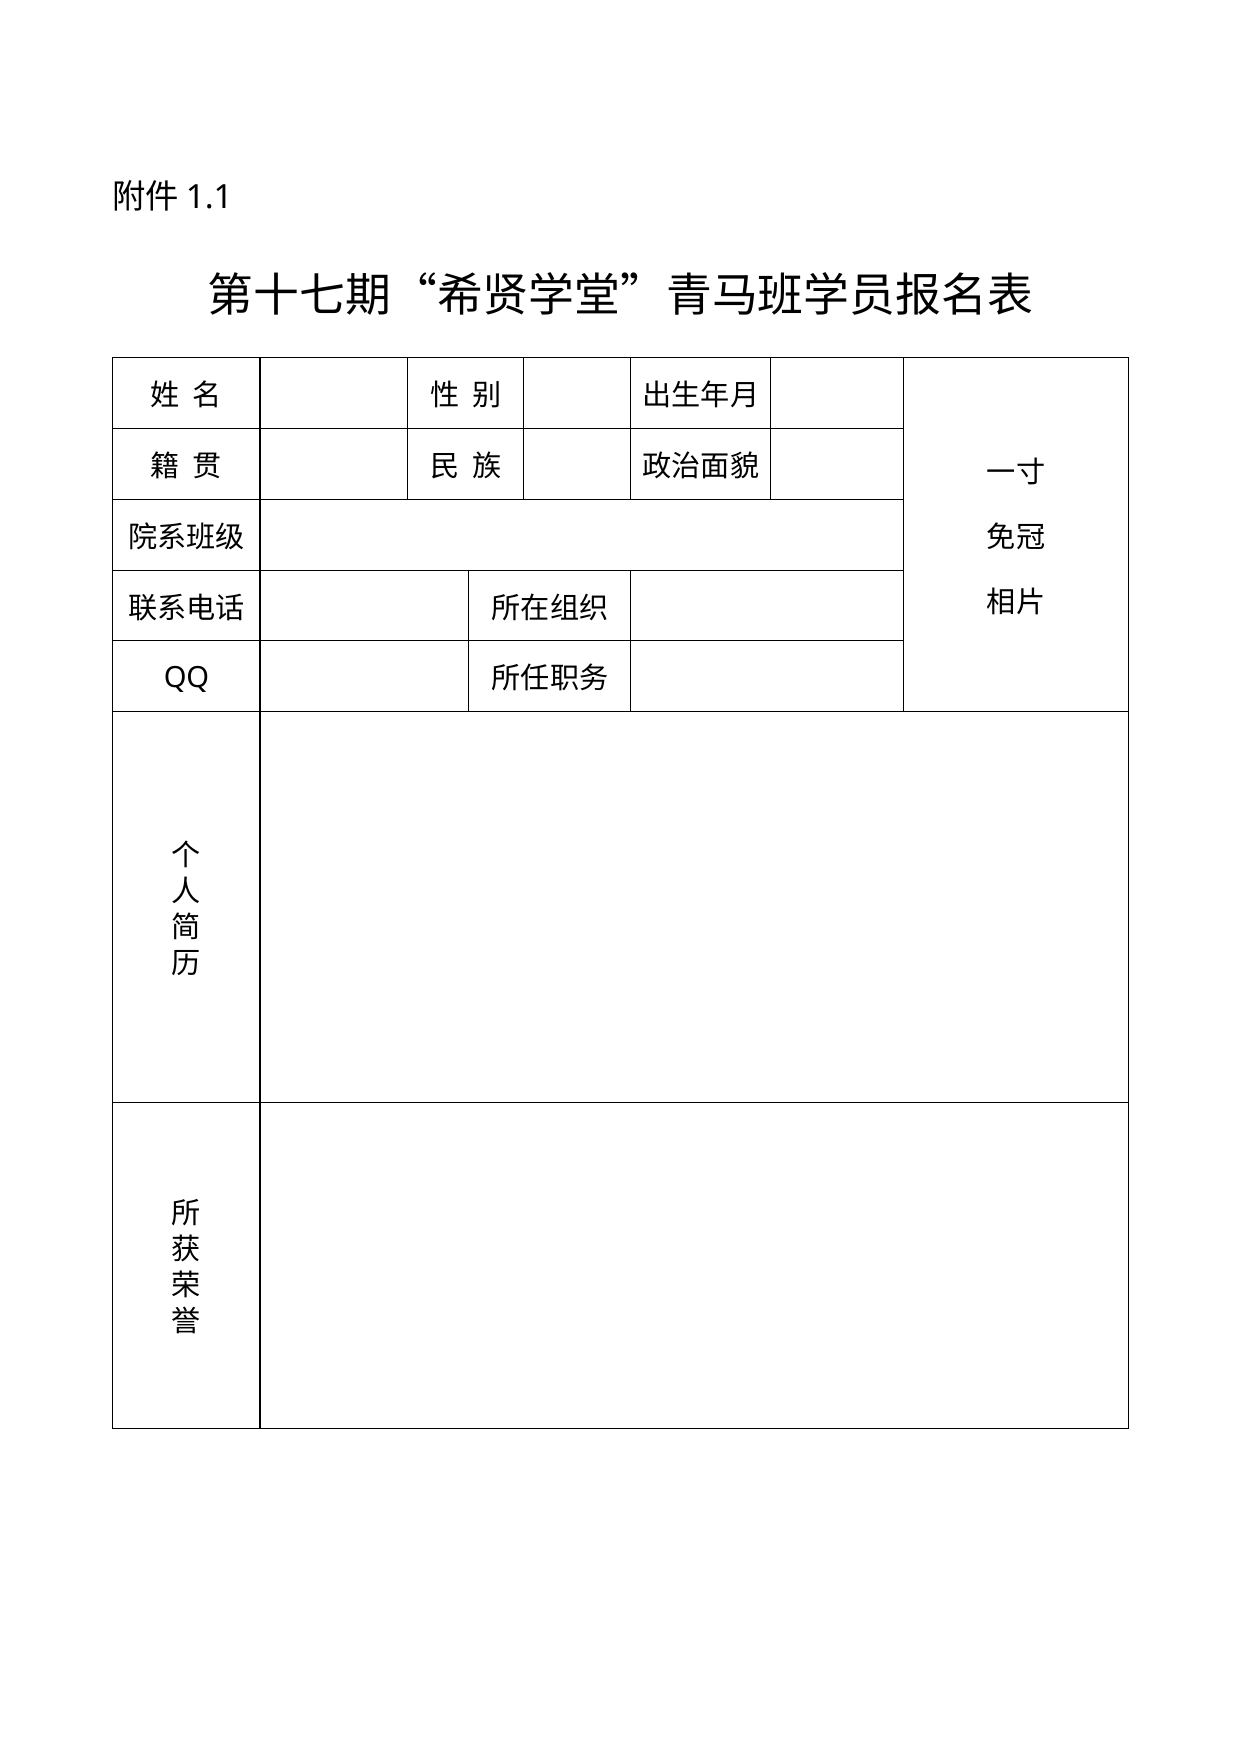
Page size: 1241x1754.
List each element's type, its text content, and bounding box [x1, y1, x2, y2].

table_header 姓 名 [113, 358, 259, 428]
table_cell 政治面貌 [631, 429, 770, 499]
table_cell [261, 712, 1128, 1102]
text 附件1.1 [112, 162, 1128, 227]
table_header [524, 358, 630, 428]
table_cell [261, 429, 407, 499]
table_cell 所在组织 [469, 571, 630, 640]
table_header 性 别 [408, 358, 523, 428]
table_cell [261, 500, 903, 569]
table_header [771, 358, 903, 428]
table_header 出生年月 [631, 358, 770, 428]
table_cell [261, 641, 468, 711]
table_cell [261, 571, 468, 640]
table_cell [261, 1103, 1128, 1428]
table_cell 个 人 简 历 [113, 712, 259, 1102]
table_cell 所任职务 [469, 641, 630, 711]
table_header 一寸 免冠 相片 [904, 358, 1128, 711]
text 第十七期“希贤学堂”青马班学员报名表 [112, 243, 1128, 341]
table_header [261, 358, 407, 428]
table_cell [771, 429, 903, 499]
table_cell [524, 429, 630, 499]
table_cell [631, 571, 903, 640]
table_cell QQ [113, 641, 259, 711]
table_cell [631, 641, 903, 711]
table_cell 民 族 [408, 429, 523, 499]
table_cell 所 获 荣 誉 [113, 1103, 259, 1428]
table_cell 联系电话 [113, 571, 259, 640]
table_cell 院系班级 [113, 500, 259, 569]
table_cell 籍 贯 [113, 429, 259, 499]
